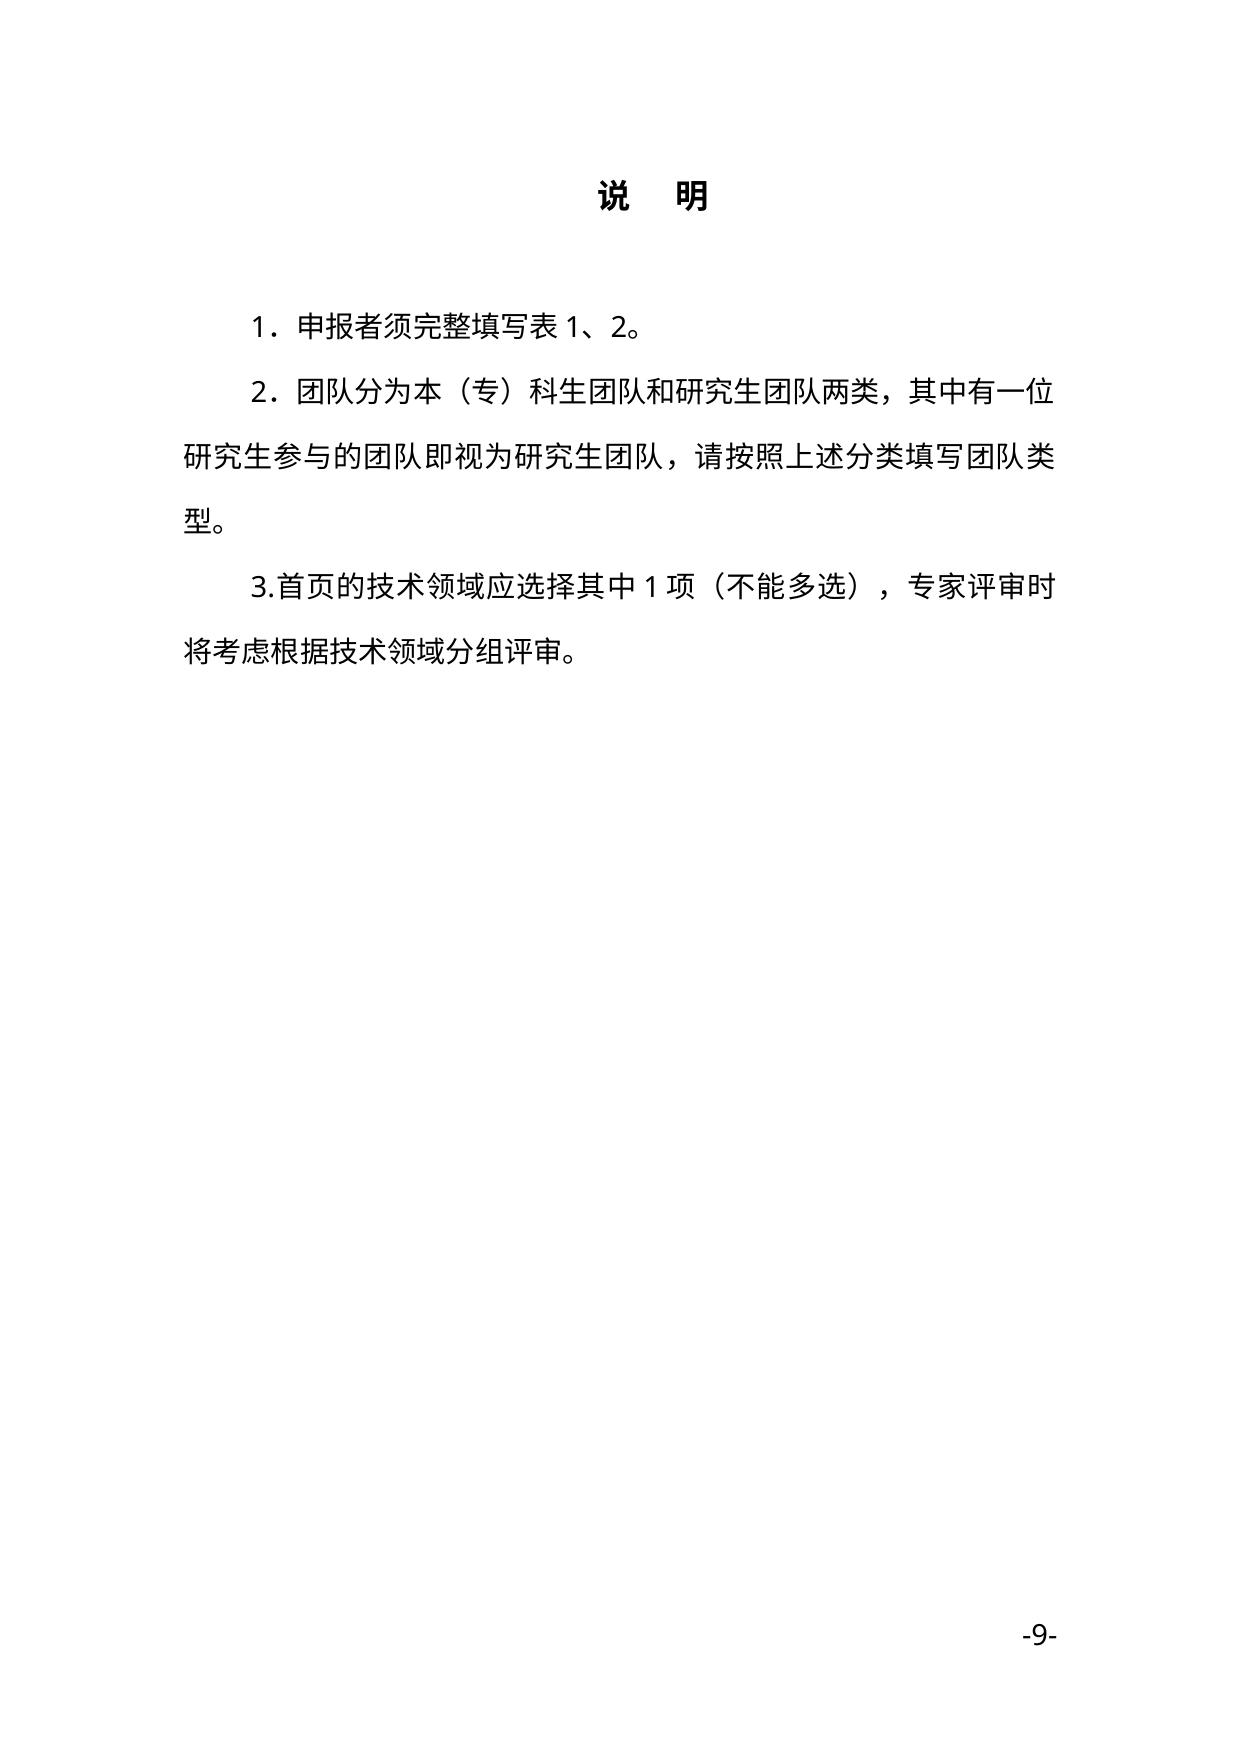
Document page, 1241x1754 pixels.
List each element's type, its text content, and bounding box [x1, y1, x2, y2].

text 3.首页的技术领域应选择其中1项（不能多选），专家评审时将考虑根据技术领域分组评审。 [183, 552, 1057, 682]
text 1．申报者须完整填写表1、2。 [183, 292, 1057, 357]
text 说 明 [183, 162, 1057, 227]
text 2．团队分为本（专）科生团队和研究生团队两类，其中有一位研究生参与的团队即视为研究生团队，请按照上述分类填写团队类型。 [183, 357, 1057, 552]
